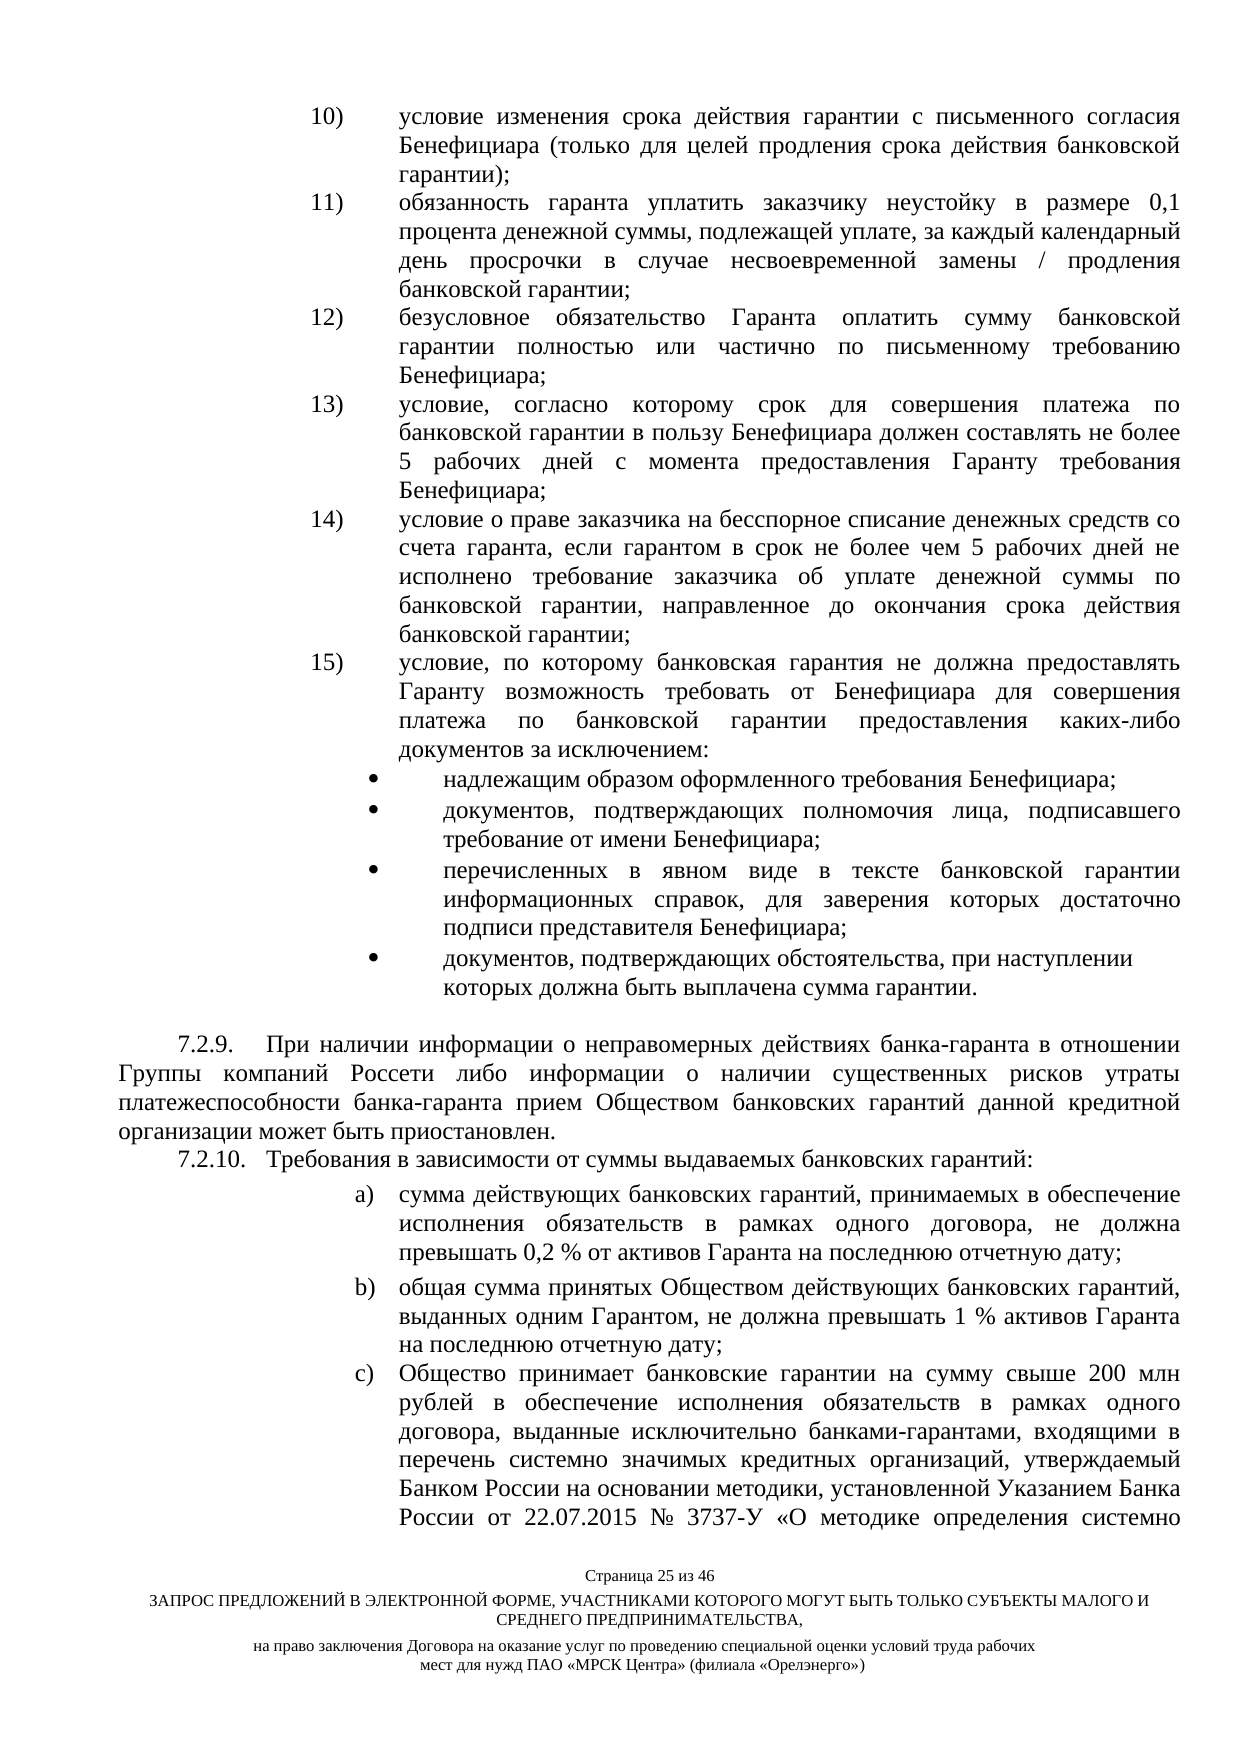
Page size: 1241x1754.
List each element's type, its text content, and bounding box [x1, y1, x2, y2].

list документов, подтверждающих обстоятельства, при наступлении которых должна быть выплачена сумма гарантии. [369, 943, 1181, 1001]
list документов, подтверждающих полномочия лица, подписавшего требование от имени Бенефициара; [369, 795, 1181, 853]
list При наличии информации о неправомерных действиях банка-гаранта в отношении Группы компаний Россети либо информации о наличии существенных рисков утраты платежеспособности банка-гаранта прием Обществом банковских гарантий данной кредитной организации может быть приостановлен. [118, 1029, 1181, 1144]
list Требования в зависимости от суммы выдаваемых банковских гарантий: [118, 1144, 1181, 1173]
list перечисленных в явном виде в тексте банковской гарантии информационных справок, для заверения которых достаточно подписи представителя Бенефициара; [369, 855, 1181, 941]
list обязанность гаранта уплатить заказчику неустойку в размере 0,1 процента денежной суммы, подлежащей уплате, за каждый календарный день просрочки в случае несвоевременной замены / продления банковской гарантии; [310, 187, 1181, 302]
list сумма действующих банковских гарантий, принимаемых в обеспечение исполнения обязательств в рамках одного договора, не должна превышать 0,2 % от активов Гаранта на последнюю отчетную дату; [354, 1179, 1181, 1266]
list надлежащим образом оформленного требования Бенефициара; [369, 764, 1181, 793]
list условие о праве заказчика на бесспорное списание денежных средств со счета гаранта, если гарантом в срок не более чем 5 рабочих дней не исполнено требование заказчика об уплате денежной суммы по банковской гарантии, направленное до окончания срока действия банковской гарантии; [310, 504, 1181, 647]
list безусловное обязательство Гаранта оплатить сумму банковской гарантии полностью или частично по письменному требованию Бенефициара; [310, 302, 1181, 389]
list условие, по которому банковская гарантия не должна предоставлять Гаранту возможность требовать от Бенефициара для совершения платежа по банковской гарантии предоставления каких-либо документов за исключением: [310, 647, 1181, 762]
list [354, 1358, 1181, 1531]
list общая сумма принятых Обществом действующих банковских гарантий, выданных одним Гарантом, не должна превышать 1 % активов Гаранта на последнюю отчетную дату; [354, 1272, 1181, 1358]
list условие изменения срока действия гарантии с письменного согласия Бенефициара (только для целей продления срока действия банковской гарантии); [310, 101, 1181, 187]
list условие, согласно которому срок для совершения платежа по банковской гарантии в пользу Бенефициара должен составлять не более 5 рабочих дней с момента предоставления Гаранту требования Бенефициара; [310, 389, 1181, 504]
